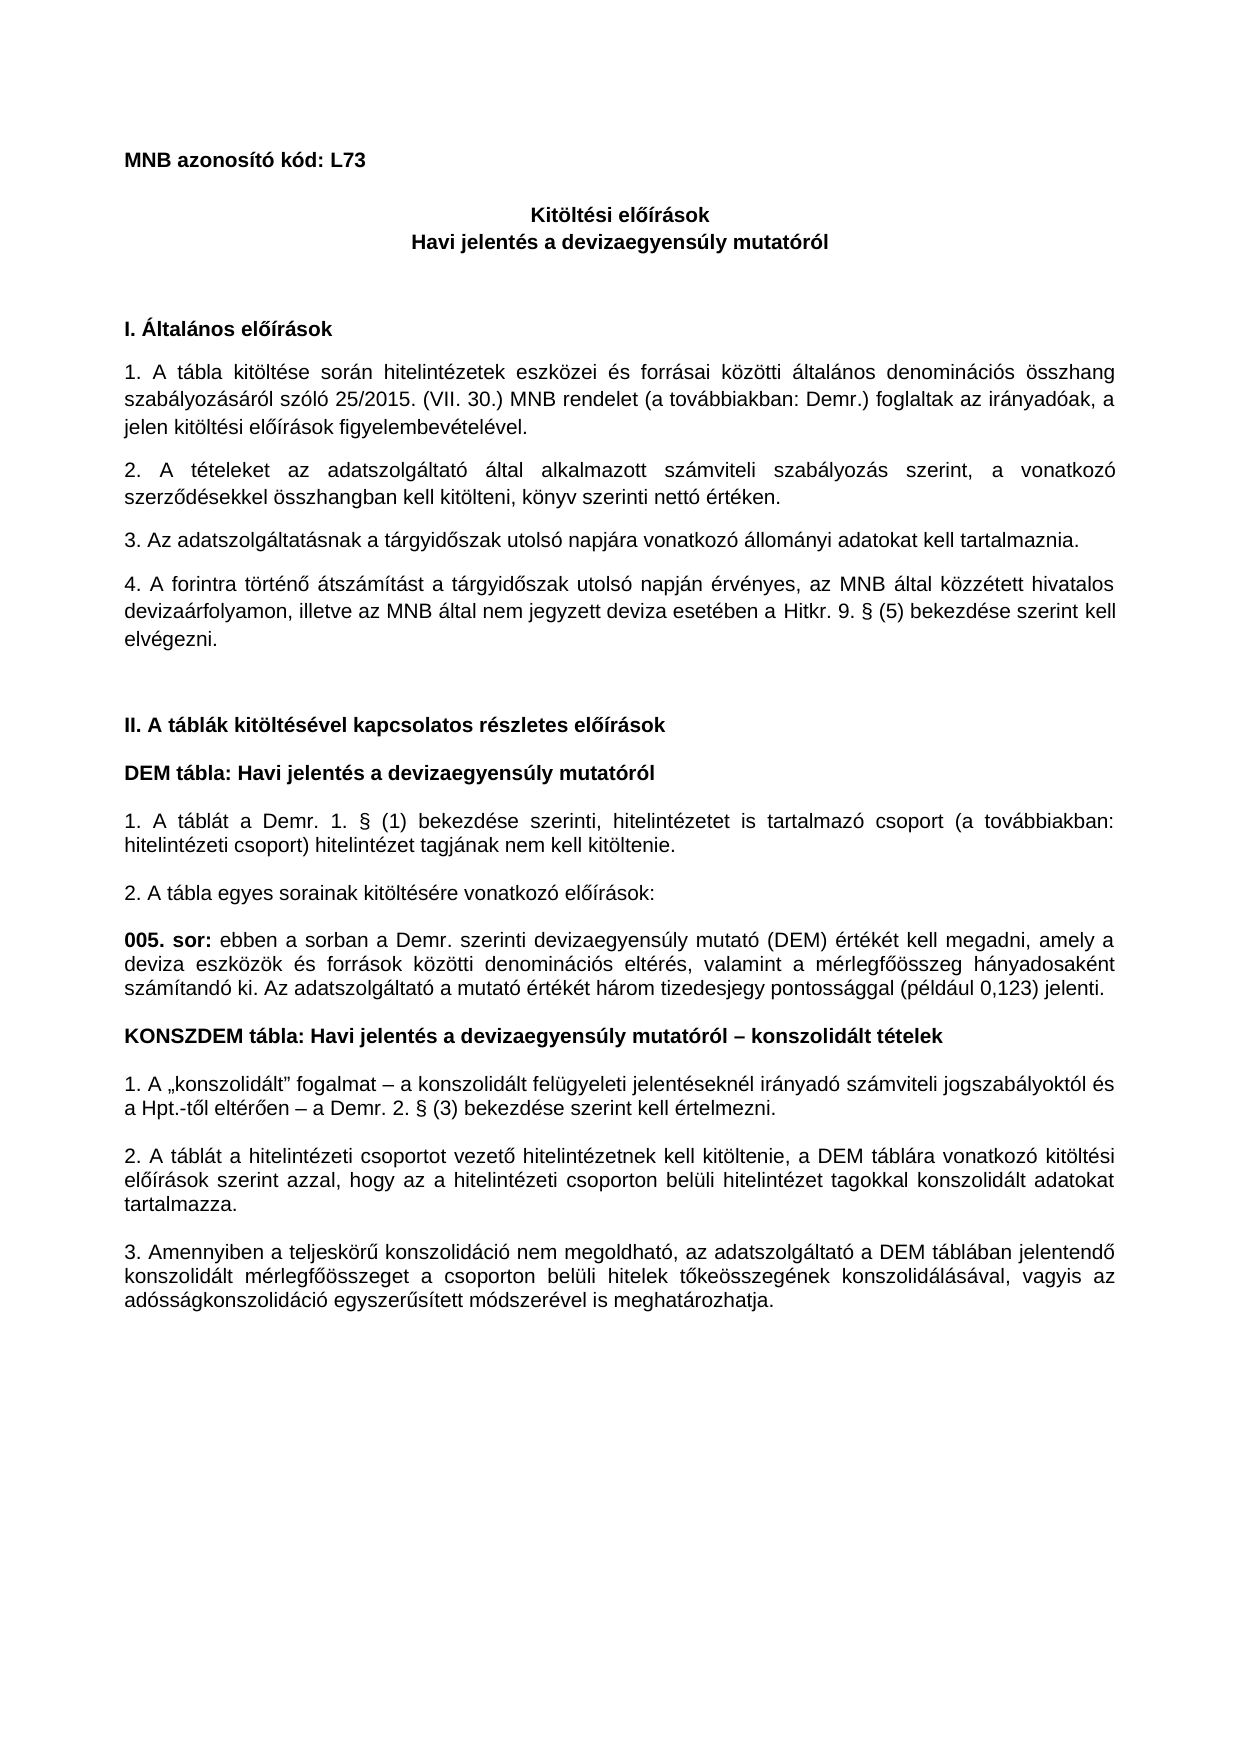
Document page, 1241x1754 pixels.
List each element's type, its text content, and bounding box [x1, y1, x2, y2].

text 1. A „konszolidált” fogalmat – a konszolidált felügyeleti jelentéseknél irányadó számviteli jogszabályoktól és a Hpt.-től eltérően – a Demr. 2. § (3) bekezdése szerint kell értelmezni. [124, 1072, 1116, 1120]
text 3. Az adatszolgáltatásnak a tárgyidőszak utolsó napjára vonatkozó állományi adatokat kell tartalmaznia. [124, 528, 1116, 552]
text 2. A táblát a hitelintézeti csoportot vezető hitelintézetnek kell kitöltenie, a DEM táblára vonatkozó kitöltési előírások szerint azzal, hogy az a hitelintézeti csoporton belüli hitelintézet tagokkal konszolidált adatokat tartalmazza. [124, 1144, 1116, 1216]
text 2. A tételeket az adatszolgáltató által alkalmazott számviteli szabályozás szerint, a vonatkozó szerződésekkel összhangban kell kitölteni, könyv szerinti nettó értéken. [124, 458, 1116, 509]
text 1. A táblát a Demr. 1. § (1) bekezdése szerinti, hitelintézetet is tartalmazó csoport (a továbbiakban: hitelintézeti csoport) hitelintézet tagjának nem kell kitöltenie. [124, 808, 1116, 856]
text II. A táblák kitöltésével kapcsolatos részletes előírások [124, 713, 1116, 737]
text Kitöltési előírások [124, 203, 1116, 227]
text DEM tábla: Havi jelentés a devizaegyensúly mutatóról [124, 761, 1116, 784]
text 2. A tábla egyes sorainak kitöltésére vonatkozó előírások: [124, 880, 1116, 904]
text I. Általános előírások [124, 316, 1116, 340]
text 005. sor: ebben a sorban a Demr. szerinti devizaegyensúly mutató (DEM) értékét kell megadni, amely a deviza eszközök és források közötti denominációs eltérés, valamint a mérlegfőösszeg hányadosaként számítandó ki. Az adatszolgáltató a mutató értékét három tizedesjegy pontossággal (például 0,123) jelenti. [124, 928, 1116, 1000]
text 4. A forintra történő átszámítást a tárgyidőszak utolsó napján érvényes, az MNB által közzétett hivatalos devizaárfolyamon, illetve az MNB által nem jegyzett deviza esetében a Hitkr. 9. § (5) bekezdése szerint kell elvégezni. [124, 571, 1116, 650]
text KONSZDEM tábla: Havi jelentés a devizaegyensúly mutatóról – konszolidált tételek [124, 1024, 1116, 1048]
text Havi jelentés a devizaegyensúly mutatóról [124, 230, 1116, 254]
text 3. Amennyiben a teljeskörű konszolidáció nem megoldható, az adatszolgáltató a DEM táblában jelentendő konszolidált mérlegfőösszeget a csoporton belüli hitelek tőkeösszegének konszolidálásával, vagyis az adósságkonszolidáció egyszerűsített módszerével is meghatározhatja. [124, 1240, 1116, 1312]
text 1. A tábla kitöltése során hitelintézetek eszközei és forrásai közötti általános denominációs összhang szabályozásáról szóló 25/2015. (VII. 30.) MNB rendelet (a továbbiakban: Demr.) foglaltak az irányadóak, a jelen kitöltési előírások figyelembevételével. [124, 359, 1116, 438]
text MNB azonosító kód: L73 [124, 148, 1116, 172]
